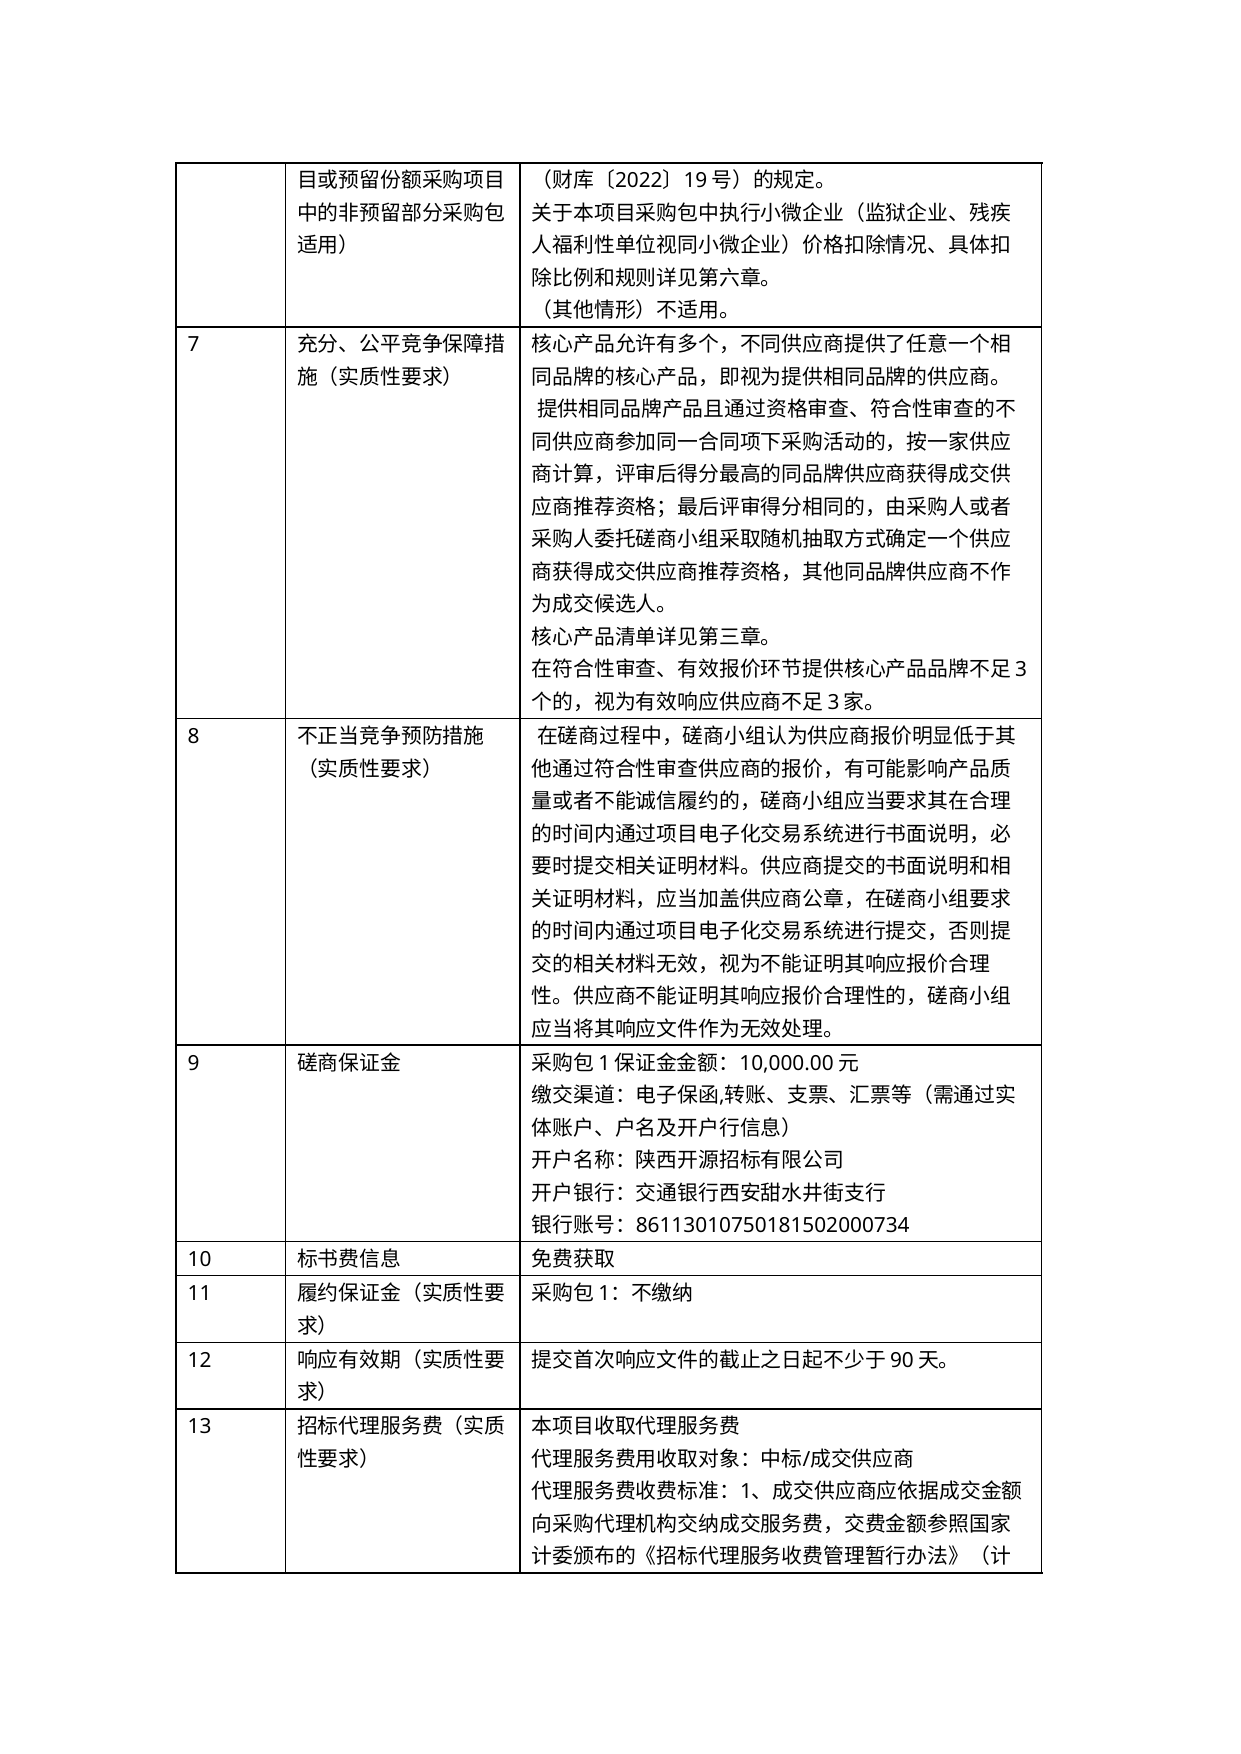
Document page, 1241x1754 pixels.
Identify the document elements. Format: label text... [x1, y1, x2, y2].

table_cell 响应有效期（实质性要求） [286, 1343, 519, 1408]
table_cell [286, 164, 519, 326]
table_cell 免费获取 [521, 1242, 1041, 1275]
table_cell 标书费信息 [286, 1242, 519, 1275]
table_cell 充分、公平竞争保障措施（实质性要求） [286, 328, 519, 718]
table_cell 6 [177, 164, 285, 326]
table_cell 招标代理服务费（实质性要求） [286, 1410, 519, 1572]
table_cell 8 [177, 719, 285, 1044]
table_cell 磋商保证金 [286, 1046, 519, 1241]
table_cell 13 [177, 1410, 285, 1572]
table_cell 7 [177, 328, 285, 718]
table_cell 采购包1：不缴纳 [521, 1276, 1041, 1341]
table_cell 12 [177, 1343, 285, 1408]
table_cell 在磋商过程中，磋商小组认为供应商报价明显低于其他通过符合性审查供应商的报价，有可能影响产品质量或者不能诚信履约的，磋商小组应当要求其在合理的时间内通过项目电子化交易系统进行书面说明，必要时提交相关证明材料。供应商提交的书面说明和相关证明材料，应当加盖供应商公章，在磋商小组要求的时间内通过项目电子化交易系统进行提交，否则提交的相关材料无效，视为不能证明其响应报价合理性。供应商不能证明其响应报价合理性的，磋商小组应当将其响应文件作为无效处理。 [521, 719, 1041, 1044]
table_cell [521, 164, 1041, 326]
table_cell 核心产品允许有多个，不同供应商提供了任意一个相同品牌的核心产品，即视为提供相同品牌的供应商。 提供相同品牌产品且通过资格审查、符合性审查的不同供应商参加同一合同项下采购活动的，按一家供应商计算，评审后得分最高的同品牌供应商获得成交供应商推荐资格；最后评审得分相同的，由采购人或者采购人委托磋商小组采取随机抽取方式确定一个供应商获得成交供应商推荐资格，其他同品牌供应商不作为成交候选人。 核心产品清单详见第三章。 在符合性审查、有效报价环节提供核心产品品牌不足3个的，视为有效响应供应商不足3家。 [521, 328, 1041, 718]
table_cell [521, 1410, 1041, 1572]
table_cell 不正当竞争预防措施（实质性要求） [286, 719, 519, 1044]
table_cell 采购包1保证金金额：10,000.00元 缴交渠道：电子保函,转账、支票、汇票等（需通过实体账户、户名及开户行信息） 开户名称：陕西开源招标有限公司 开户银行：交通银行西安甜水井街支行 银行账号：86113010750181502000734 [521, 1046, 1041, 1241]
table_cell 11 [177, 1276, 285, 1341]
table_cell 9 [177, 1046, 285, 1241]
table_cell 提交首次响应文件的截止之日起不少于90天。 [521, 1343, 1041, 1408]
table_cell 10 [177, 1242, 285, 1275]
table_cell 履约保证金（实质性要求） [286, 1276, 519, 1341]
